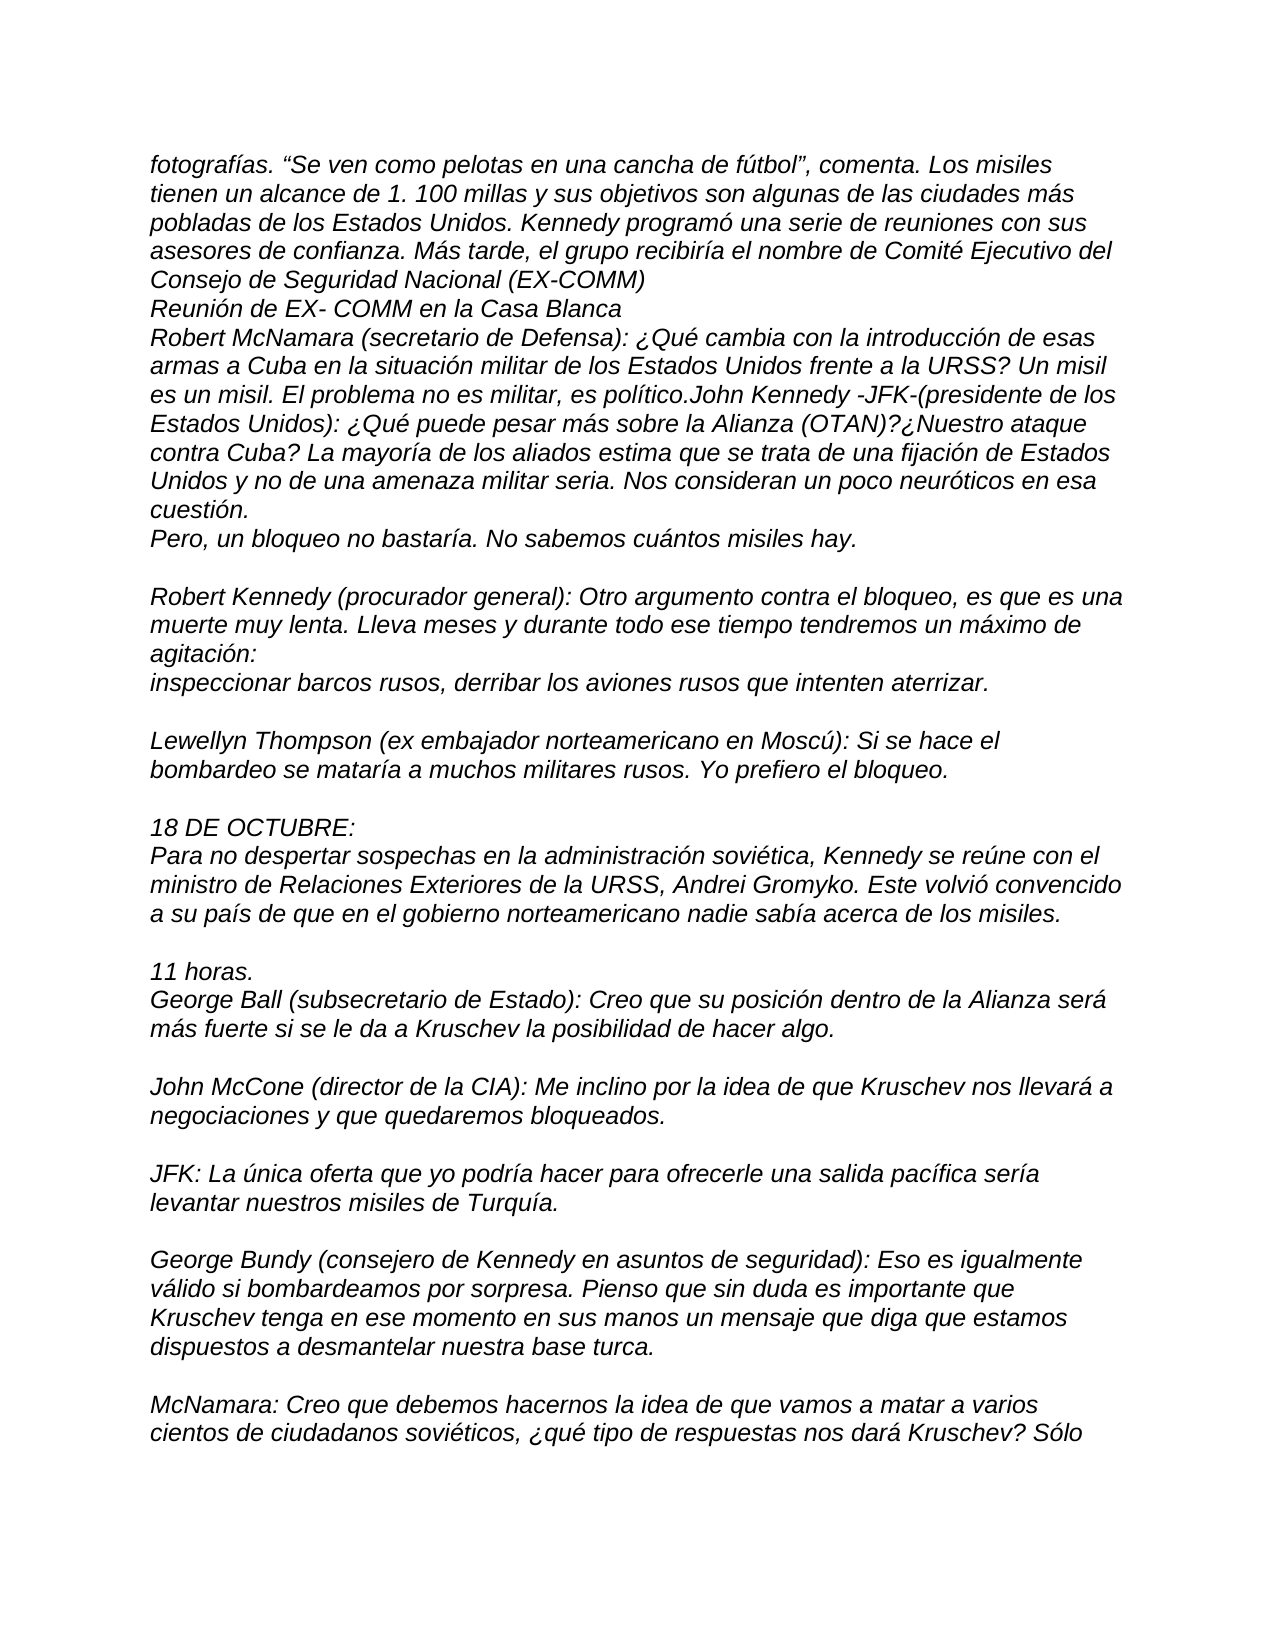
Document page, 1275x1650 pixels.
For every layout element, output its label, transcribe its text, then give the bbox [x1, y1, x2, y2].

text Robert Kennedy (procurador general): Otro argumento contra el bloqueo, es que es una muerte muy lenta. Lleva meses y durante todo ese tiempo tendremos un máximo de agitación: inspeccionar barcos rusos, derribar los aviones rusos que intenten aterrizar. [150, 582, 1125, 697]
text JFK: La única oferta que yo podría hacer para ofrecerle una salida pacífica sería levantar nuestros misiles de Turquía. [150, 1159, 1125, 1216]
text Lewellyn Thompson (ex embajador norteamericano en Moscú): Si se hace el bombardeo se mataría a muchos militares rusos. Yo prefiero el bloqueo. [150, 726, 1125, 783]
text George Bundy (consejero de Kennedy en asuntos de seguridad): Eso es igualmente válido si bombardeamos por sorpresa. Pienso que sin duda es importante que Kruschev tenga en ese momento en sus manos un mensaje que diga que estamos dispuestos a desmantelar nuestra base turca. [150, 1245, 1125, 1360]
text 11 horas. George Ball (subsecretario de Estado): Creo que su posición dentro de la Alianza será más fuerte si se le da a Kruschev la posibilidad de hacer algo. [150, 957, 1125, 1043]
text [150, 1389, 1125, 1447]
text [150, 150, 1125, 552]
text 18 DE OCTUBRE: Para no despertar sospechas en la administración soviética, Kennedy se reúne con el ministro de Relaciones Exteriores de la URSS, Andrei Gromyko. Este volvió convencido a su país de que en el gobierno norteamericano nadie sabía acerca de los misiles. [150, 812, 1125, 927]
text John McCone (director de la CIA): Me inclino por la idea de que Kruschev nos llevará a negociaciones y que quedaremos bloqueados. [150, 1072, 1125, 1129]
